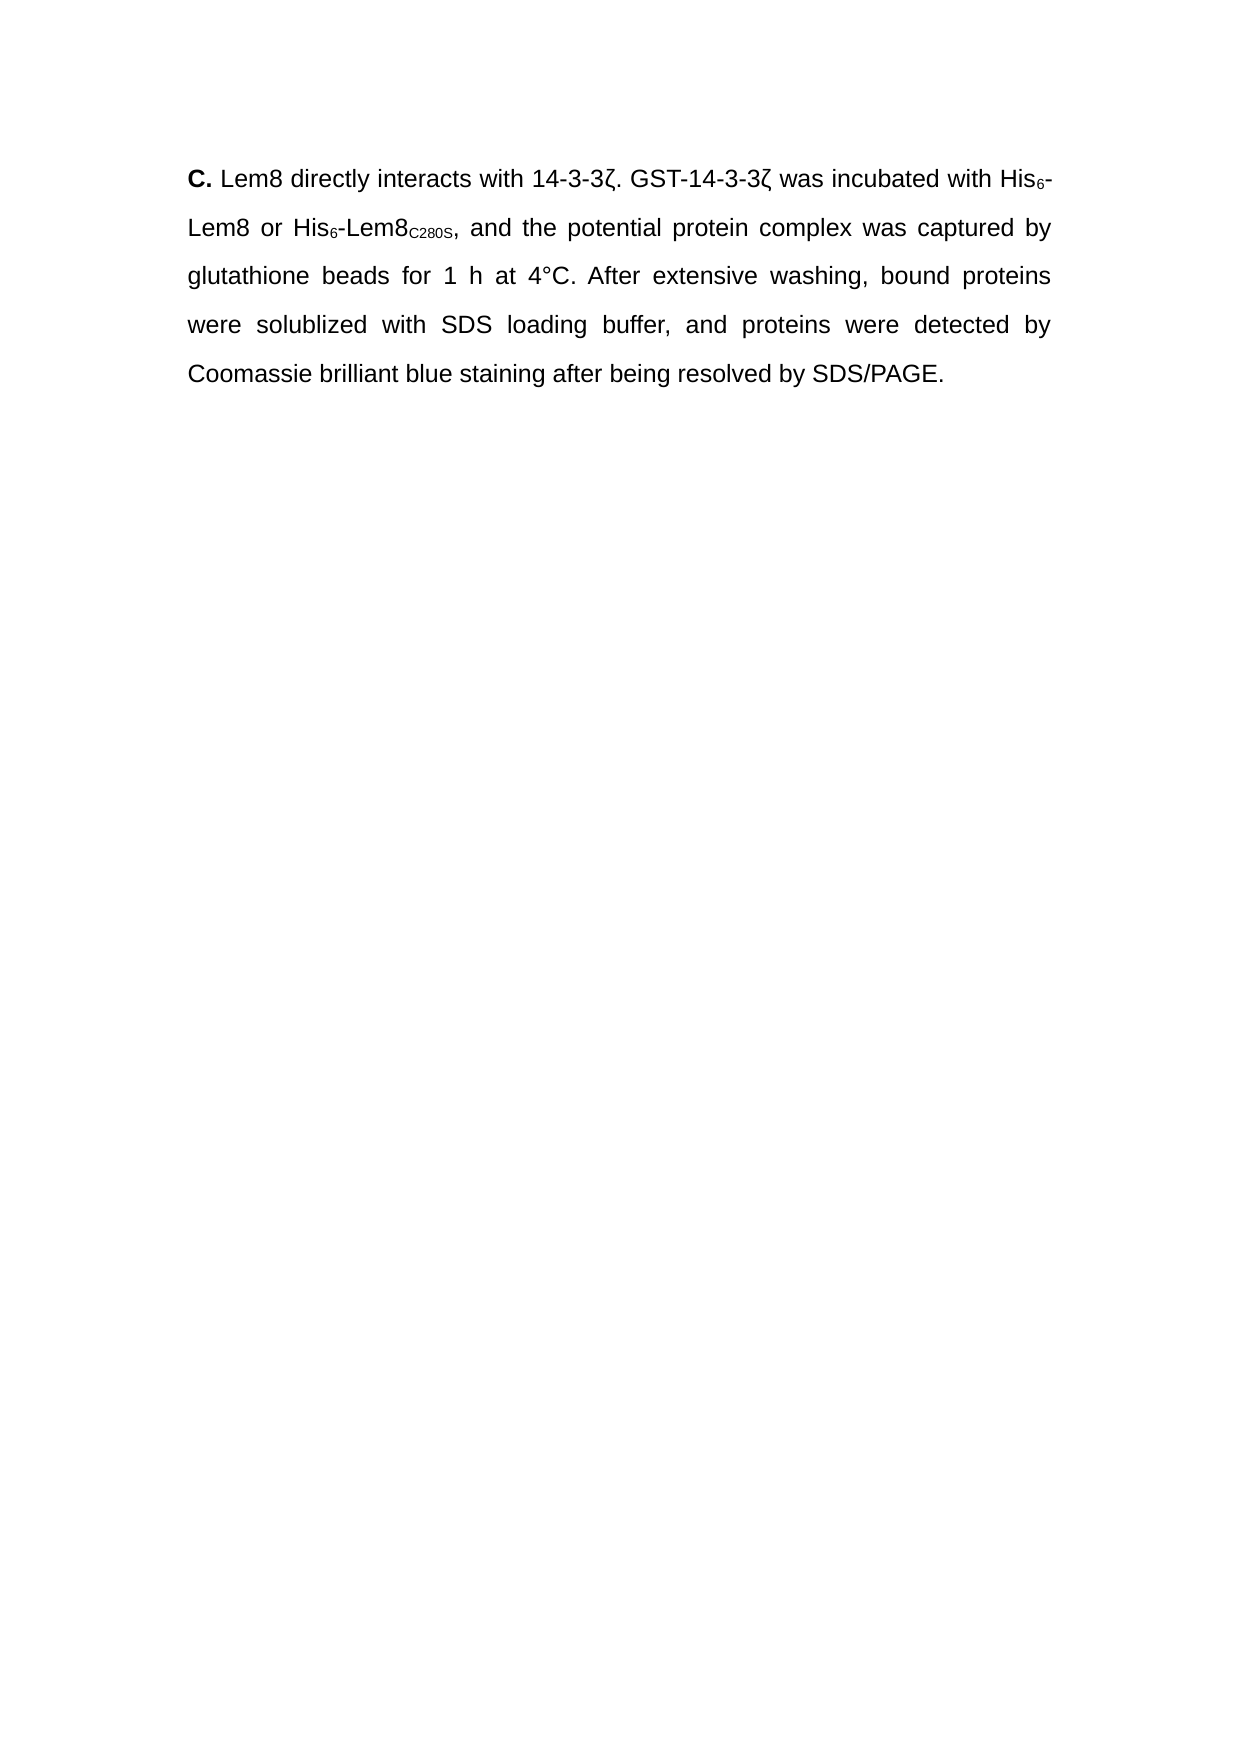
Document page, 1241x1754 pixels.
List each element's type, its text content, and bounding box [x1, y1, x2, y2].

text C. Lem8 directly interacts with 14-3-3ζ. GST-14-3-3ζ was incubated with His6-Lem8 or His6-Lem8C280S, and the potential protein complex was captured by glutathione beads for 1 h at 4°C. After extensive washing, bound proteins were solublized with SDS loading buffer, and proteins were detected by Coomassie brilliant blue staining after being resolved by SDS/PAGE. [187, 162, 1053, 389]
